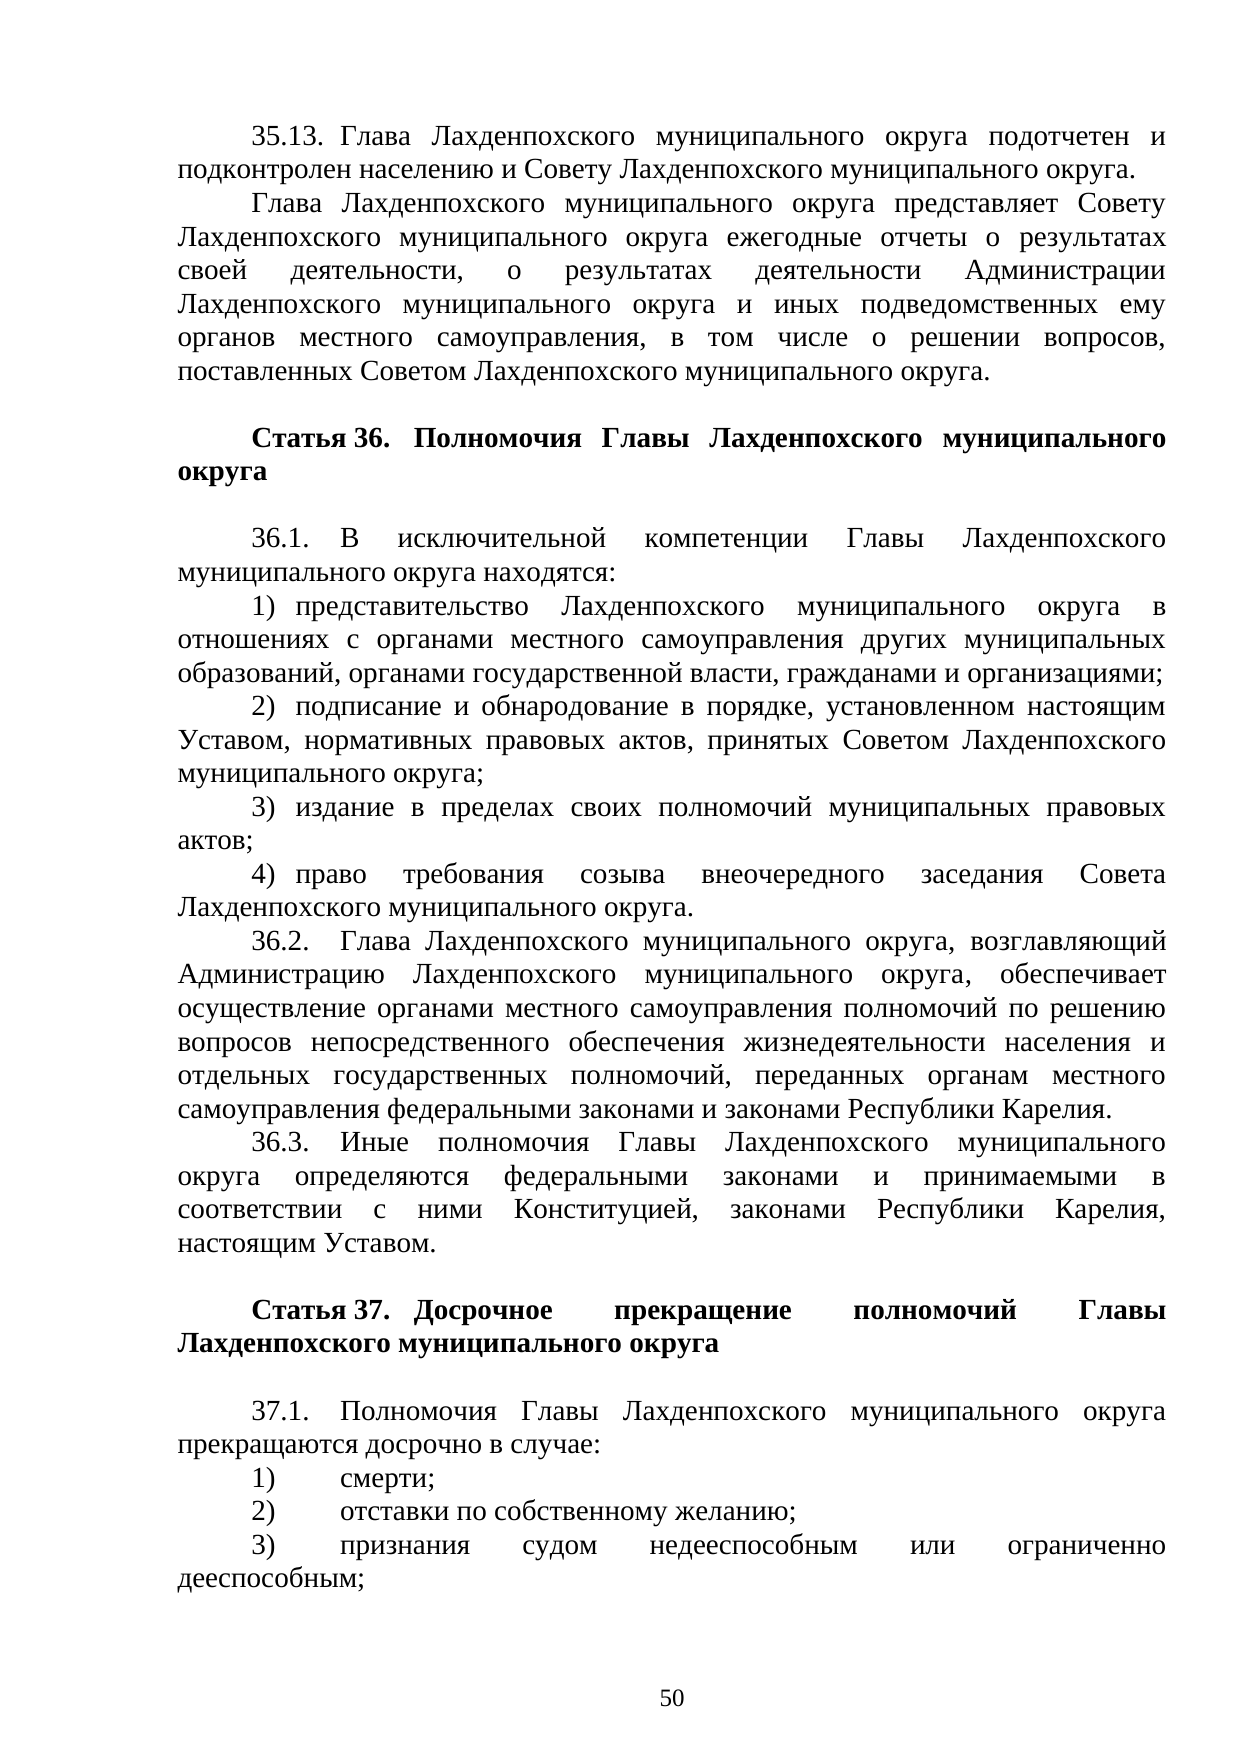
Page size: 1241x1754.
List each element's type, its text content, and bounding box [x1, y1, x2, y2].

list издание в пределах своих полномочий муниципальных правовых актов; [177, 789, 1167, 856]
list Глава Лахденпохского муниципального округа, возглавляющий Администрацию Лахденпохского муниципального округа, обеспечивает осуществление органами местного самоуправления полномочий по решению вопросов непосредственного обеспечения жизнедеятельности населения и отдельных государственных полномочий, переданных органам местного самоуправления федеральными законами и законами Республики Карелия. [177, 923, 1167, 1124]
list Полномочия Главы Лахденпохского муниципального округа [177, 420, 1167, 487]
list подписание и обнародование в порядке, установленном настоящим Уставом, нормативных правовых актов, принятых Советом Лахденпохского муниципального округа; [177, 688, 1167, 789]
list представительство Лахденпохского муниципального округа в отношениях с органами местного самоуправления других муниципальных образований, органами государственной власти, гражданами и организациями; [177, 588, 1167, 688]
list смерти; [177, 1460, 1167, 1493]
list Глава Лахденпохского муниципального округа подотчетен и подконтролен населению и Совету Лахденпохского муниципального округа. [177, 118, 1167, 185]
list В исключительной компетенции Главы Лахденпохского муниципального округа находятся: [177, 521, 1167, 588]
list отставки по собственному желанию; [177, 1493, 1167, 1527]
list Досрочное прекращение полномочий Главы Лахденпохского муниципального округа [177, 1292, 1167, 1359]
text Глава Лахденпохского муниципального округа представляет Совету Лахденпохского муниципального округа ежегодные отчеты о результатах своей деятельности, о результатах деятельности Администрации Лахденпохского муниципального округа и иных подведомственных ему органов местного самоуправления, в том числе о решении вопросов, поставленных Советом Лахденпохского муниципального округа. [177, 185, 1167, 386]
list признания судом недееспособным или ограниченно дееспособным; [177, 1527, 1167, 1594]
list право требования созыва внеочередного заседания Совета Лахденпохского муниципального округа. [177, 856, 1167, 923]
list Полномочия Главы Лахденпохского муниципального округа прекращаются досрочно в случае: [177, 1393, 1167, 1460]
list Иные полномочия Главы Лахденпохского муниципального округа определяются федеральными законами и принимаемыми в соответствии с ними Конституцией, законами Республики Карелия, настоящим Уставом. [177, 1124, 1167, 1258]
